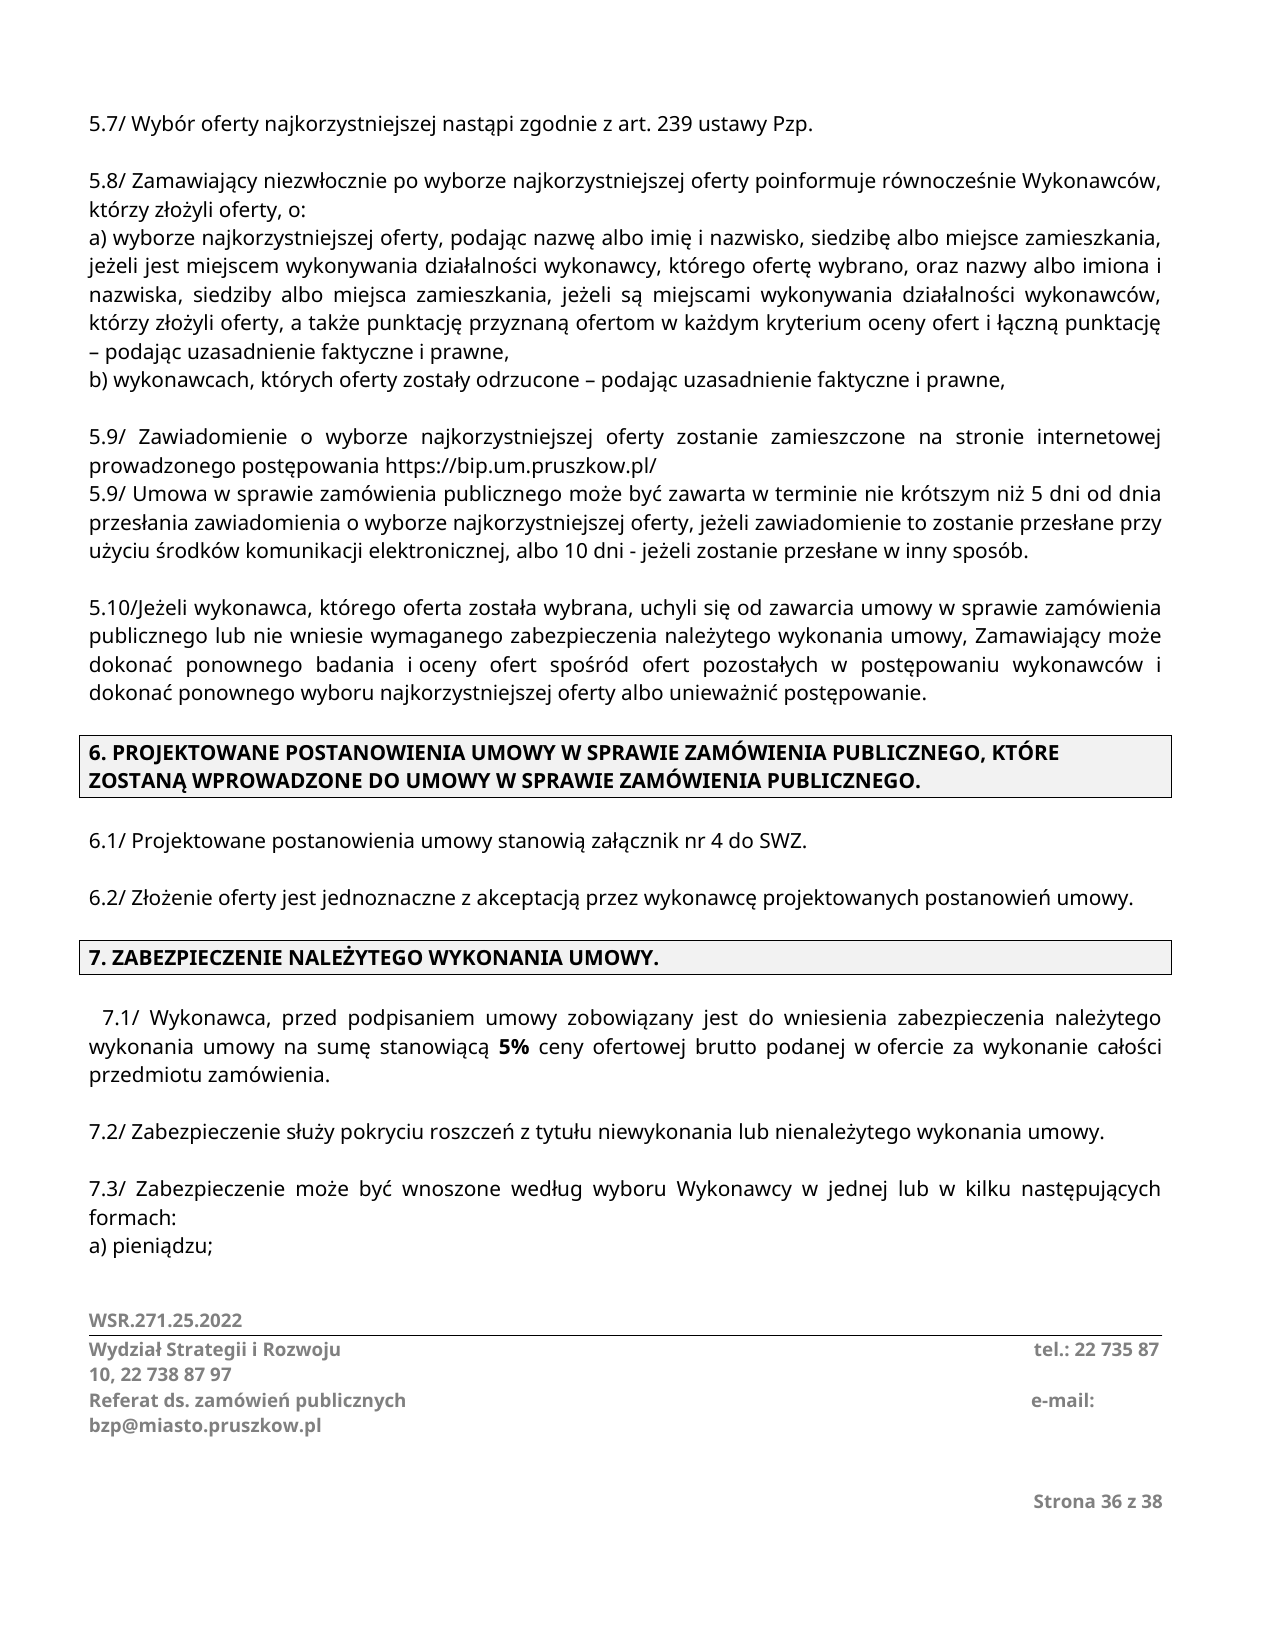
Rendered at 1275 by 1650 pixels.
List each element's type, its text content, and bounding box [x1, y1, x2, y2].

text 6.2/ Złożenie oferty jest jednoznaczne z akceptacją przez wykonawcę projektowanych postanowień umowy. [89, 883, 1162, 912]
text 5.10/Jeżeli wykonawca, którego oferta została wybrana, uchyli się od zawarcia umowy w sprawie zamówienia publicznego lub nie wniesie wymaganego zabezpieczenia należytego wykonania umowy, Zamawiający może dokonać ponownego badania i oceny ofert spośród ofert pozostałych w postępowaniu wykonawców i dokonać ponownego wyboru najkorzystniejszej oferty albo unieważnić postępowanie. [89, 593, 1162, 707]
text b) wykonawcach, których oferty zostały odrzucone – podając uzasadnienie faktyczne i prawne, [89, 365, 1162, 394]
text 6.1/ Projektowane postanowienia umowy stanowią załącznik nr 4 do SWZ. [89, 827, 1162, 855]
text 7.1/ Wykonawca, przed podpisaniem umowy zobowiązany jest do wniesienia zabezpieczenia należytego wykonania umowy na sumę stanowiącą 5% ceny ofertowej brutto podanej w ofercie za wykonanie całości przedmiotu zamówienia. [72, 1003, 1162, 1089]
text 5.8/ Zamawiający niezwłocznie po wyborze najkorzystniejszej oferty poinformuje równocześnie Wykonawców, którzy złożyli oferty, o: [89, 166, 1162, 223]
text 5.7/ Wybór oferty najkorzystniejszej nastąpi zgodnie z art. 239 ustawy Pzp. [89, 109, 1162, 138]
text 7. ZABEZPIECZENIE NALEŻYTEGO WYKONANIA UMOWY. [80, 941, 1171, 974]
text 5.9/ Umowa w sprawie zamówienia publicznego może być zawarta w terminie nie krótszym niż 5 dni od dnia przesłania zawiadomienia o wyborze najkorzystniejszej oferty, jeżeli zawiadomienie to zostanie przesłane przy użyciu środków komunikacji elektronicznej, albo 10 dni - jeżeli zostanie przesłane w inny sposób. [89, 479, 1162, 564]
text a) pieniądzu; [89, 1231, 1162, 1259]
text 6. PROJEKTOWANE POSTANOWIENIA UMOWY W SPRAWIE ZAMÓWIENIA PUBLICZNEGO, KTÓRE ZOSTANĄ WPROWADZONE DO UMOWY W SPRAWIE ZAMÓWIENIA PUBLICZNEGO. [80, 736, 1171, 797]
text 7.3/ Zabezpieczenie może być wnoszone według wyboru Wykonawcy w jednej lub w kilku następujących formach: [89, 1174, 1162, 1231]
text 7.2/ Zabezpieczenie służy pokryciu roszczeń z tytułu niewykonania lub nienależytego wykonania umowy. [89, 1117, 1162, 1146]
text a) wyborze najkorzystniejszej oferty, podając nazwę albo imię i nazwisko, siedzibę albo miejsce zamieszkania, jeżeli jest miejscem wykonywania działalności wykonawcy, którego ofertę wybrano, oraz nazwy albo imiona i nazwiska, siedziby albo miejsca zamieszkania, jeżeli są miejscami wykonywania działalności wykonawców, którzy złożyli oferty, a także punktację przyznaną ofertom w każdym kryterium oceny ofert i łączną punktację – podając uzasadnienie faktyczne i prawne, [89, 223, 1162, 365]
text 5.9/ Zawiadomienie o wyborze najkorzystniejszej oferty zostanie zamieszczone na stronie internetowej prowadzonego postępowania https://bip.um.pruszkow.pl/ [89, 422, 1162, 479]
